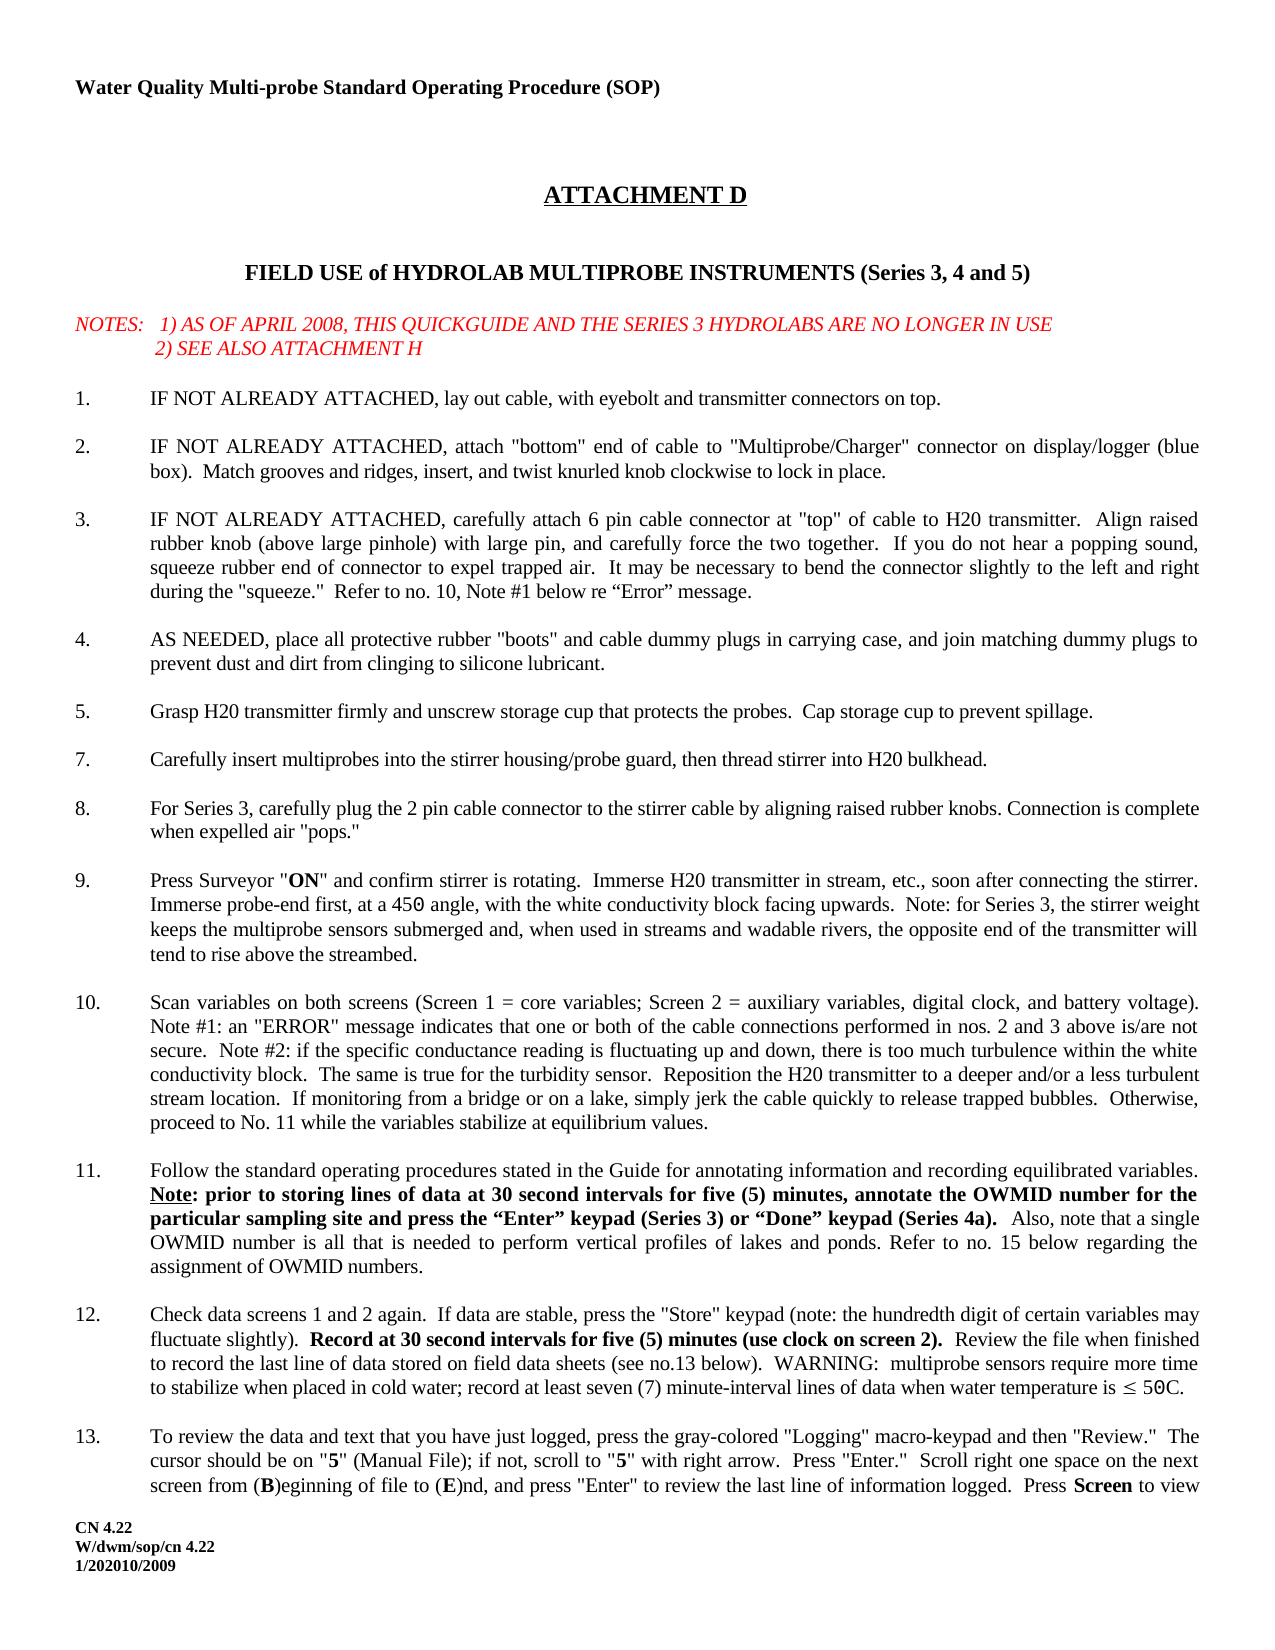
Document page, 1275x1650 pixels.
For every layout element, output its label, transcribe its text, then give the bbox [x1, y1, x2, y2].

text 12. Check data screens 1 and 2 again. If data are stable, press the "Store" keypad (note: the hundredth digit of certain variables may fluctuate slightly). Record at 30 second intervals for five (5) minutes (use clock on screen 2). Review the file when finished to record the last line of data stored on field data sheets (see no.13 below). WARNING: multiprobe sensors require more time to stabilize when placed in cold water; record at least seven (7) minute-interval lines of data when water temperature is 50C. [75, 1302, 1200, 1400]
text 5. Grasp H20 transmitter firmly and unscrew storage cup that protects the probes. Cap storage cup to prevent spillage. [75, 699, 1200, 723]
list Scan variables on both screens (Screen 1 = core variables; Screen 2 = auxiliary variables, digital clock, and battery voltage). Note #1: an "ERROR" message indicates that one or both of the cable connections performed in nos. 2 and 3 above is/are not secure. Note #2: if the specific conductance reading is fluctuating up and down, there is too much turbulence within the white conductivity block. The same is true for the turbidity sensor. Reposition the H20 transmitter to a deeper and/or a less turbulent stream location. If monitoring from a bridge or on a lake, simply jerk the cable quickly to release trapped bubbles. Otherwise, proceed to No. 11 while the variables stabilize at equilibrium values. [75, 989, 1200, 1134]
text 7. Carefully insert multiprobes into the stirrer housing/probe guard, then thread stirrer into H20 bulkhead. [75, 747, 1200, 771]
text 3. IF NOT ALREADY ATTACHED, carefully attach 6 pin cable connector at "top" of cable to H20 transmitter. Align raised rubber knob (above large pinhole) with large pin, and carefully force the two together. If you do not hear a popping sound, squeeze rubber end of connector to expel trapped air. It may be necessary to bend the connector slightly to the left and right during the "squeeze." Refer to no. 10, Note #1 below re “Error” message. [75, 507, 1200, 603]
text 2. IF NOT ALREADY ATTACHED, attach "bottom" end of cable to "Multiprobe/Charger" connector on display/logger (blue box). Match grooves and ridges, insert, and twist knurled knob clockwise to lock in place. [75, 434, 1200, 483]
text 9. Press Surveyor "ON" and confirm stirrer is rotating. Immerse H20 transmitter in stream, etc., soon after connecting the stirrer. Immerse probe-end first, at a 450 angle, with the white conductivity block facing upwards. Note: for Series 3, the stirrer weight keeps the multiprobe sensors submerged and, when used in streams and wadable rivers, the opposite end of the transmitter will tend to rise above the streambed. [75, 868, 1200, 966]
text 4. AS NEEDED, place all protective rubber "boots" and cable dummy plugs in carrying case, and join matching dummy plugs to prevent dust and dirt from clinging to silicone lubricant. [75, 627, 1200, 675]
list Follow the standard operating procedures stated in the Guide for annotating information and recording equilibrated variables. Note: prior to storing lines of data at 30 second intervals for five (5) minutes, annotate the OWMID number for the particular sampling site and press the “Enter” keypad (Series 3) or “Done” keypad (Series 4a). Also, note that a single OWMID number is all that is needed to perform vertical profiles of lakes and ponds. Refer to no. 15 below regarding the assignment of OWMID numbers. [75, 1158, 1200, 1278]
text FIELD USE of HYDROLAB MULTIPROBE INSTRUMENTS (Series 3, 4 and 5) [75, 259, 1200, 286]
text 2) See also Attachment H [75, 336, 1200, 360]
text NOTES: 1) AS OF APRIL 2008, THIS QUICKGUIDE AND THE SERIES 3 HYDROLABS ARE NO LONGER IN USE [75, 312, 1200, 336]
title ATTACHMENT D [506, 180, 1200, 209]
text 1. IF NOT ALREADY ATTACHED, lay out cable, with eyebolt and transmitter connectors on top. [75, 386, 1200, 410]
text 8. For Series 3, carefully plug the 2 pin cable connector to the stirrer cable by aligning raised rubber knobs. Connection is complete when expelled air "pops." [75, 795, 1200, 843]
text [75, 1424, 1200, 1497]
